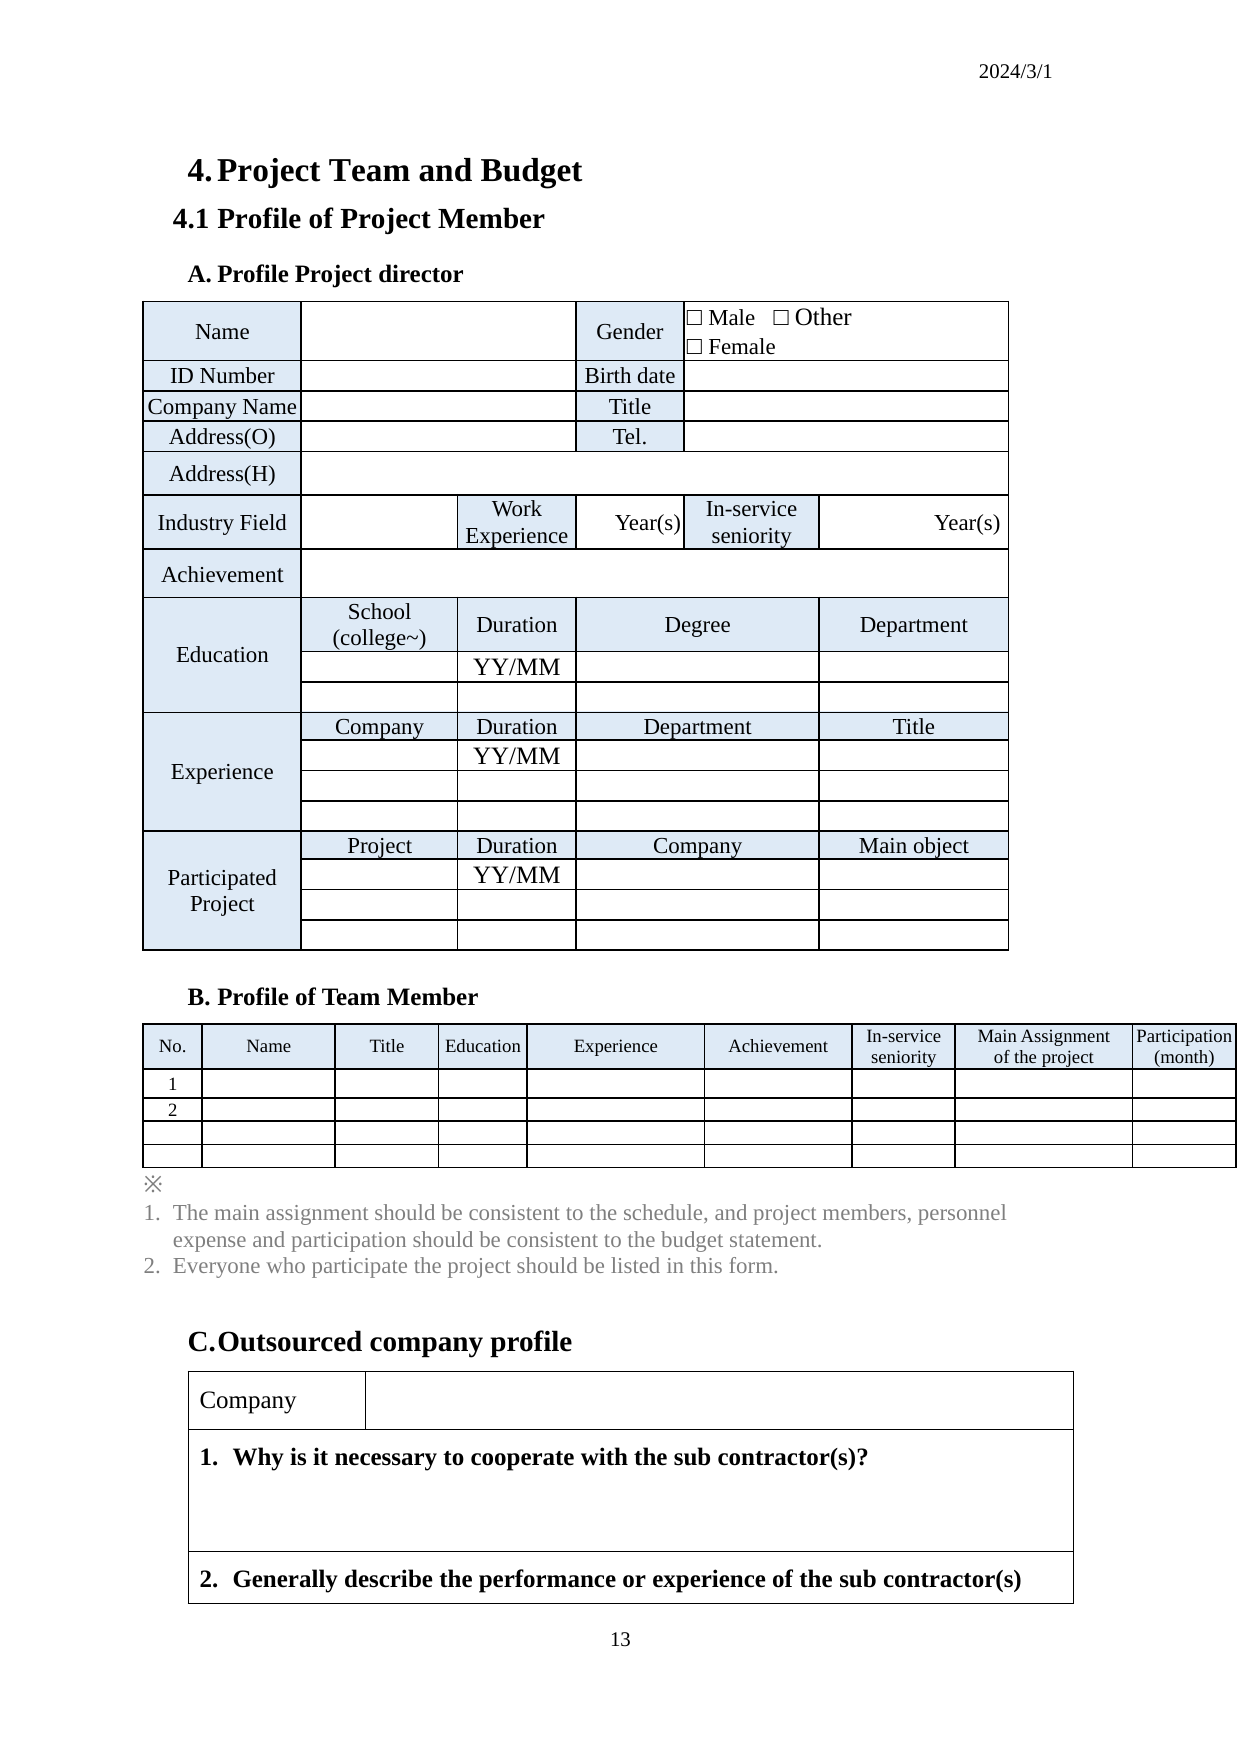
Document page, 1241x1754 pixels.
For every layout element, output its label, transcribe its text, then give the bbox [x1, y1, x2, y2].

list Profile Project director [187, 259, 1053, 288]
table_header Company [189, 1372, 365, 1428]
table_cell [302, 452, 1008, 494]
table_cell [820, 802, 1008, 830]
table_cell School (college~) [302, 598, 457, 651]
list Profile of Project Member [173, 201, 1053, 234]
table_cell [577, 652, 818, 681]
table_cell [336, 1070, 438, 1097]
table_cell [577, 921, 818, 949]
table_cell Title [820, 713, 1008, 739]
table_cell [302, 683, 457, 711]
table_header □ Male □ Other □ Female [685, 302, 1008, 360]
table_cell [685, 392, 1008, 420]
table_cell Duration [458, 713, 575, 739]
table_cell [705, 1122, 851, 1143]
table_header Title [336, 1025, 438, 1068]
table_cell [203, 1145, 334, 1167]
table_header Main Assignment of the project [956, 1025, 1132, 1068]
table_cell 1 [144, 1070, 201, 1097]
table_cell Duration [458, 832, 575, 858]
text ※ [143, 1168, 1053, 1199]
table_cell Department [577, 713, 818, 739]
table_cell [956, 1122, 1132, 1143]
table_cell [528, 1145, 704, 1167]
table_cell [302, 361, 575, 390]
table_cell Address(H) [144, 452, 300, 494]
table_cell [302, 392, 575, 420]
table_cell [1133, 1099, 1235, 1120]
table_header Name [203, 1025, 334, 1068]
table_cell [302, 550, 1008, 597]
table_cell [302, 921, 457, 949]
table_cell [302, 496, 457, 548]
table_cell [853, 1070, 954, 1097]
table_cell [302, 802, 457, 830]
table_cell [685, 361, 1008, 390]
table_cell Title [577, 392, 683, 420]
table_cell [302, 652, 457, 681]
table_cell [189, 1552, 1073, 1603]
table_cell [336, 1099, 438, 1120]
table_header In-service seniority [853, 1025, 954, 1068]
table_cell [458, 683, 575, 711]
table_cell [853, 1122, 954, 1143]
table_cell Department [820, 598, 1008, 651]
table_cell Company [302, 713, 457, 739]
table_cell [528, 1122, 704, 1143]
table_cell [820, 683, 1008, 711]
list Everyone who participate the project should be listed in this form. [143, 1252, 1053, 1278]
table_cell [853, 1145, 954, 1167]
table_cell YY/MM [458, 652, 575, 681]
table_cell [302, 771, 457, 800]
table_cell [458, 802, 575, 830]
table_cell [820, 860, 1008, 888]
table_cell Company [577, 832, 818, 858]
table_cell [820, 890, 1008, 919]
list Outsourced company profile [187, 1324, 1053, 1358]
table_cell 2 [144, 1099, 201, 1120]
table_cell [956, 1099, 1132, 1120]
table_cell [458, 771, 575, 800]
table_cell [528, 1070, 704, 1097]
table_cell Participated Project [144, 832, 300, 949]
table_header Participation (month) [1133, 1025, 1235, 1068]
table_cell [705, 1070, 851, 1097]
table_header [366, 1372, 1073, 1428]
list Profile of Team Member [187, 982, 1053, 1011]
table_cell Duration [458, 598, 575, 651]
table_cell [203, 1099, 334, 1120]
table_cell Education [144, 598, 300, 711]
table_cell Why is it necessary to cooperate with the sub contractor(s)? [189, 1430, 1073, 1551]
table_header [302, 302, 575, 360]
table_cell Address(O) [144, 422, 300, 451]
table_cell Year(s) [577, 496, 683, 548]
table_cell ID Number [144, 361, 300, 390]
table_cell Birth date [577, 361, 683, 390]
table_header Gender [577, 302, 683, 360]
table_cell YY/MM [458, 741, 575, 770]
table_cell In-service seniority [685, 496, 818, 548]
table_cell [144, 1145, 201, 1167]
table_header Name [144, 302, 300, 360]
table_cell [1133, 1122, 1235, 1143]
table_cell [1133, 1145, 1235, 1167]
table_cell YY/MM [458, 860, 575, 888]
table_cell [577, 860, 818, 888]
table_cell Year(s) [820, 496, 1008, 548]
table_cell [1133, 1070, 1235, 1097]
table_cell [439, 1070, 526, 1097]
list The main assignment should be consistent to the schedule, and project members, personnel expense and participation should be consistent to the budget statement. [143, 1199, 1053, 1252]
table_cell [705, 1099, 851, 1120]
table_cell [528, 1099, 704, 1120]
table_cell [439, 1145, 526, 1167]
table_cell Degree [577, 598, 818, 651]
table_cell Company Name [144, 392, 300, 420]
table_cell [956, 1145, 1132, 1167]
table_cell [820, 741, 1008, 770]
table_cell [820, 921, 1008, 949]
table_cell [577, 683, 818, 711]
table_header Achievement [705, 1025, 851, 1068]
table_header Education [439, 1025, 526, 1068]
table_cell [577, 771, 818, 800]
table_cell [439, 1099, 526, 1120]
table_cell [705, 1145, 851, 1167]
table_cell [302, 422, 575, 451]
table_cell Work Experience [458, 496, 575, 548]
table_cell [956, 1070, 1132, 1097]
table_cell [203, 1070, 334, 1097]
table_cell Industry Field [144, 496, 300, 548]
table_cell [820, 771, 1008, 800]
table_cell [853, 1099, 954, 1120]
table_cell [302, 860, 457, 888]
table_cell Tel. [577, 422, 683, 451]
table_cell Main object [820, 832, 1008, 858]
table_cell [302, 890, 457, 919]
table_cell [144, 1122, 201, 1143]
table_cell [336, 1145, 438, 1167]
table_cell [336, 1122, 438, 1143]
table_cell [577, 890, 818, 919]
table_cell [820, 652, 1008, 681]
table_cell [577, 741, 818, 770]
table_cell [458, 890, 575, 919]
table_cell [439, 1122, 526, 1143]
table_cell [577, 802, 818, 830]
table_header No. [144, 1025, 201, 1068]
table_cell Project [302, 832, 457, 858]
table_cell Achievement [144, 550, 300, 597]
table_cell Experience [144, 713, 300, 830]
table_cell [458, 921, 575, 949]
table_cell [302, 741, 457, 770]
table_cell [203, 1122, 334, 1143]
table_cell [685, 422, 1008, 451]
table_header Experience [528, 1025, 704, 1068]
list Project Team and Budget [187, 150, 1053, 188]
